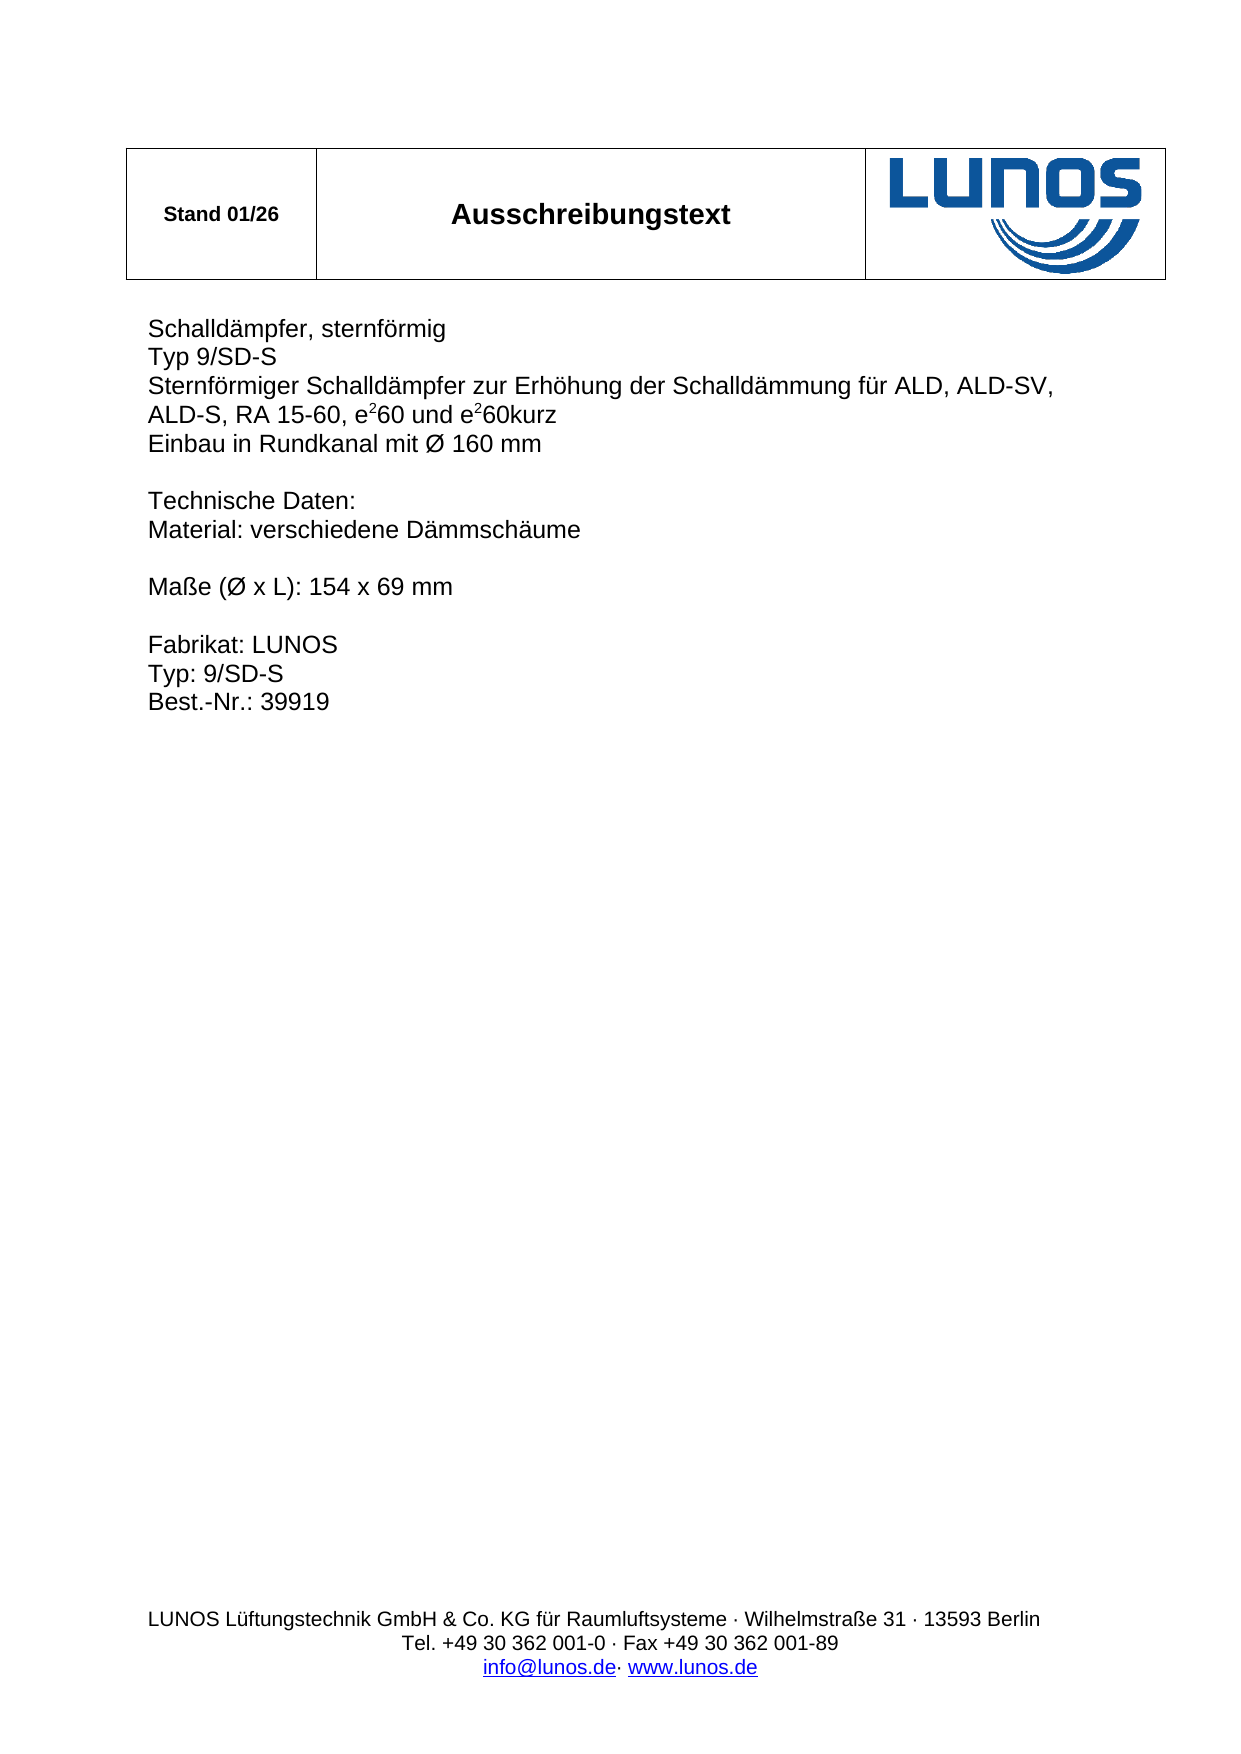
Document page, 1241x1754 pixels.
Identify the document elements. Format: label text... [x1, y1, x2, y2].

table_header Stand 01/26 [127, 149, 316, 278]
table_header Ausschreibungstext [317, 149, 865, 278]
text Schalldämpfer, sternförmig Typ 9/SD-S Sternförmiger Schalldämpfer zur Erhöhung der Schalldämmung für ALD, ALD-SV, ALD-S, RA 15-60, e260 und e260kurz Einbau in Rundkanal mit Ø 160 mm Technische Daten: Material: verschiedene Dämmschäume Maße (Ø x L): 154 x 69 mm Fabrikat: LUNOS Typ: 9/SD-S Best.-Nr.: 39919 [148, 313, 1092, 716]
picture [889, 158, 1142, 279]
table_header [866, 149, 1165, 278]
